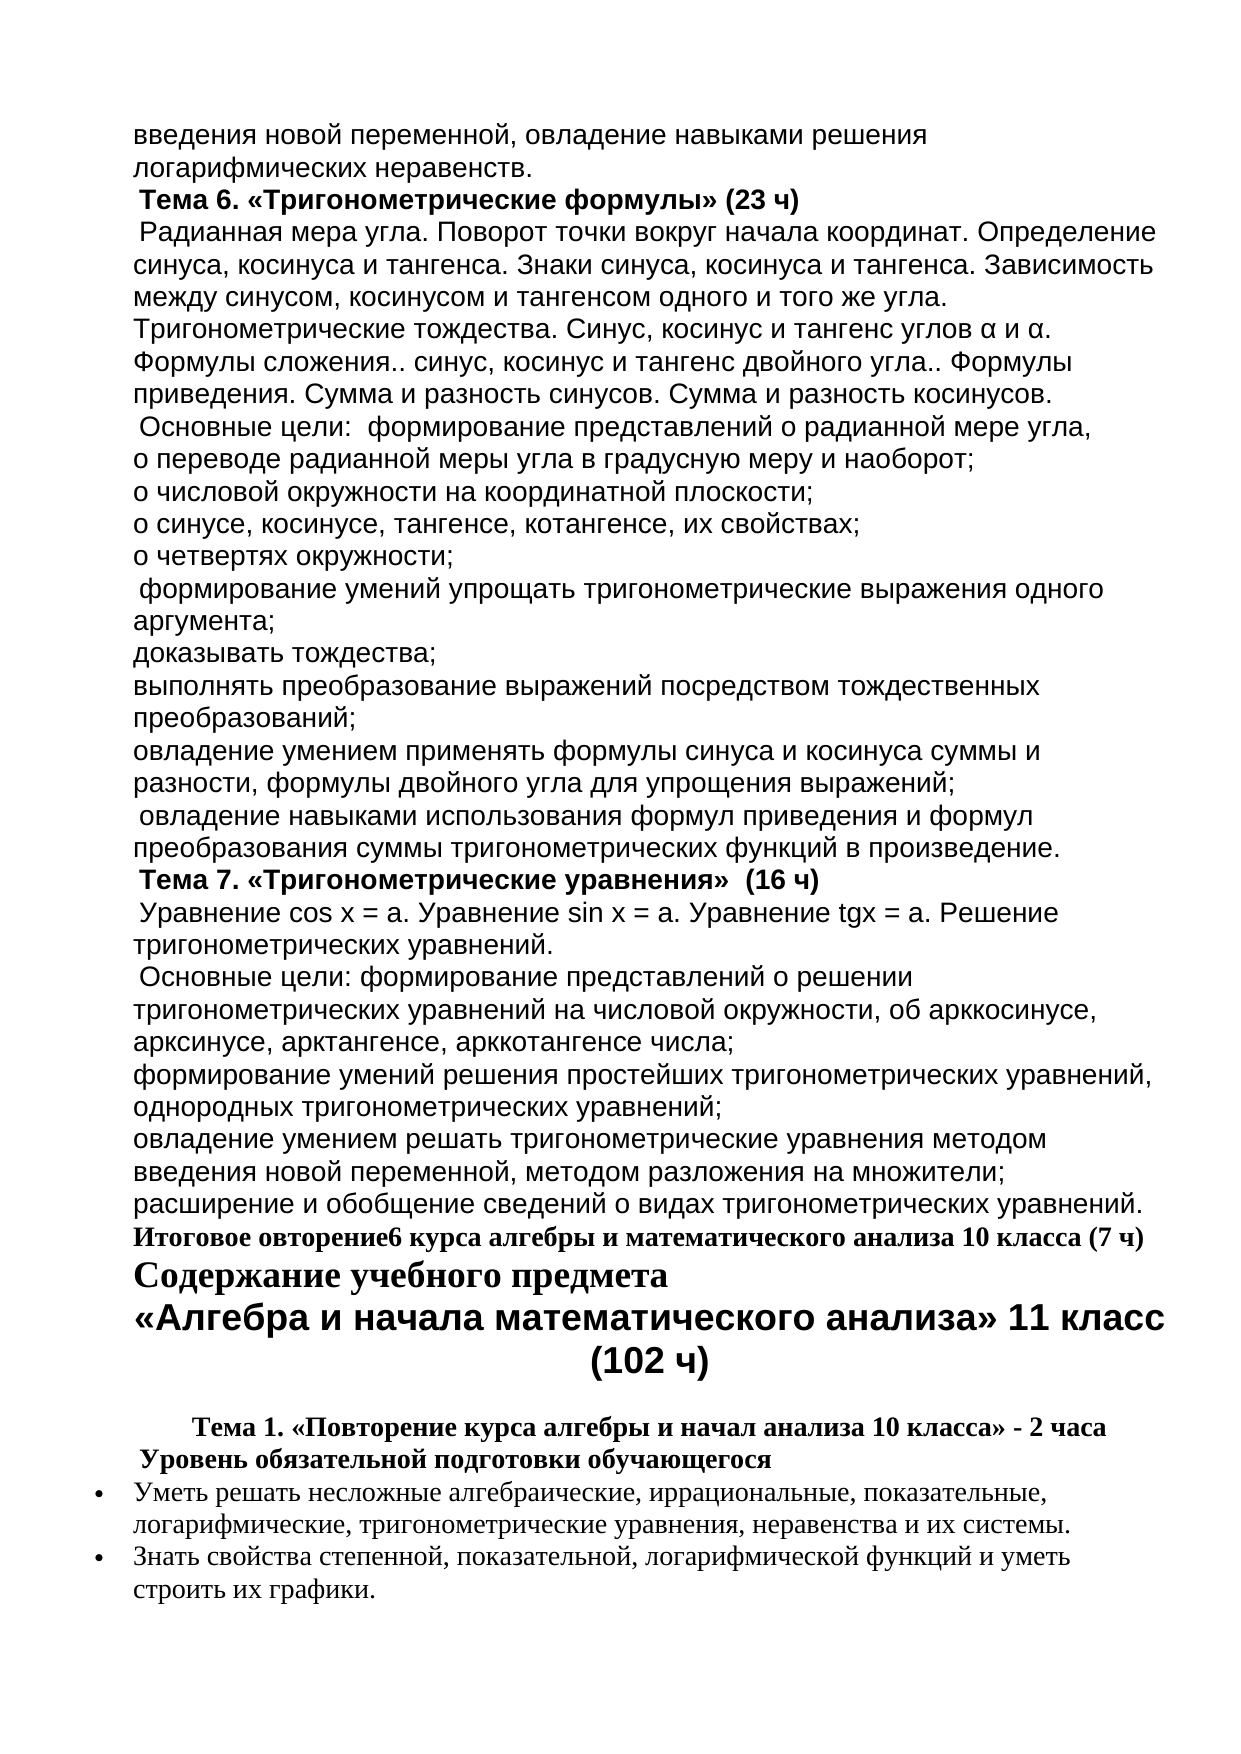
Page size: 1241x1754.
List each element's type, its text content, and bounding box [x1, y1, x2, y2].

text формирование умений решения простейших тригонометрических уравнений, однородных тригонометрических уравнений; [133, 1058, 1166, 1122]
text формирование умений упрощать тригонометрические выражения одного аргумента; [133, 572, 1166, 636]
text овладение умением применять формулы синуса и косинуса суммы и разности, формулы двойного угла для упрощения выражений; [133, 734, 1166, 798]
text Тема 1. «Повторение курса алгебры и начал анализа 10 класса» - 2 часа [133, 1410, 1166, 1442]
text Основные цели: формирование представлений о решении тригонометрических уравнений на числовой окружности, об арккосинусе, арксинусе, арктангенсе, арккотангенсе числа; [133, 960, 1166, 1058]
text овладение навыками использования формул приведения и формул преобразования суммы тригонометрических функций в произведение. [133, 798, 1166, 863]
text Тема 6. «Тригонометрические формулы» (23 ч) [133, 183, 1166, 215]
list Уметь решать несложные алгебраические, иррациональные, показательные, логарифмические, тригонометрические уравнения, неравенства и их системы. [95, 1475, 1166, 1539]
text о четвертях окружности; [133, 539, 1166, 572]
text о числовой окружности на координатной плоскости; [133, 474, 1166, 507]
text Тема 7. «Тригонометрические уравнения» (16 ч) [133, 863, 1166, 896]
text Уравнение cos x = a. Уравнение sin x = a. Уравнение tgx = a. Решение тригонометрических уравнений. [133, 896, 1166, 960]
text расширение и обобщение сведений о видах тригонометрических уравнений. [133, 1187, 1166, 1219]
text Основные цели: формирование представлений о радианной мере угла, [133, 410, 1166, 442]
text «Алгебра и начала математического анализа» 11 класс (102 ч) [133, 1295, 1166, 1381]
text о синусе, косинусе, тангенсе, котангенсе, их свойствах; [133, 507, 1166, 539]
text о переводе радианной меры угла в градусную меру и наоборот; [133, 442, 1166, 474]
text выполнять преобразование выражений посредством тождественных преобразований; [133, 669, 1166, 734]
text Содержание учебного предмета [133, 1252, 1166, 1295]
text Уровень обязательной подготовки обучающегося [133, 1442, 1166, 1475]
text овладение умением решать тригонометрические уравнения методом введения новой переменной, методом разложения на множители; [133, 1122, 1166, 1187]
list Знать свойства степенной, показательной, логарифмической функций и уметь строить их графики. [95, 1539, 1166, 1604]
text Итоговое овторение6 курса алгебры и математического анализа 10 класса (7 ч) [133, 1219, 1166, 1252]
text Радианная мера угла. Поворот точки вокруг начала координат. Определение синуса, косинуса и тангенса. Знаки синуса, косинуса и тангенса. Зависимость между синусом, косинусом и тангенсом одного и того же угла. Тригонометрические тождества. Синус, косинус и тангенс углов α и α. Формулы сложения.. синус, косинус и тангенс двойного угла.. Формулы приведения. Сумма и разность синусов. Сумма и разность косинусов. [133, 215, 1166, 410]
text доказывать тождества; [133, 636, 1166, 669]
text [133, 118, 1166, 183]
